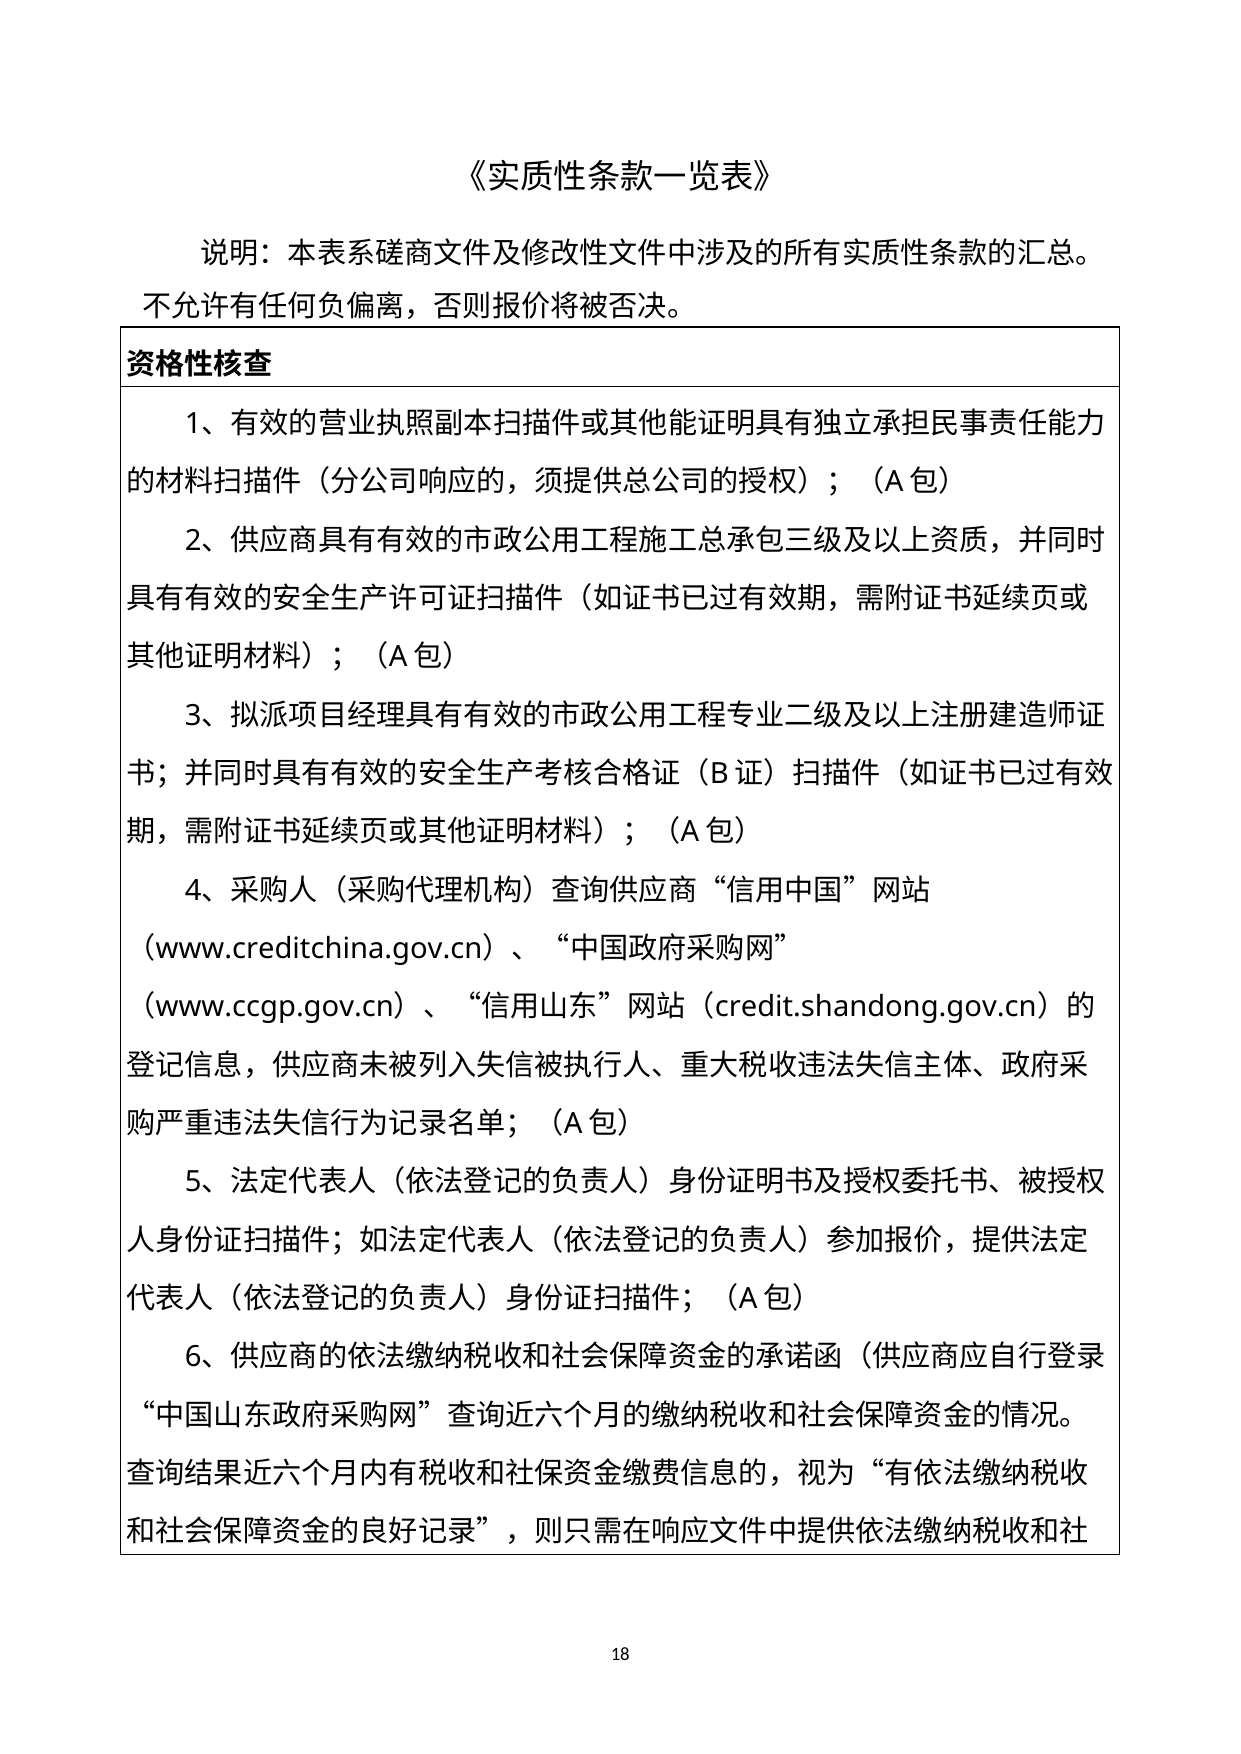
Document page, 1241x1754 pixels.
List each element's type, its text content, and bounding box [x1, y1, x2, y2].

text 《实质性条款一览表》 [142, 150, 1098, 198]
text 说明：本表系磋商文件及修改性文件中涉及的所有实质性条款的汇总。不允许有任何负偏离，否则报价将被否决。 [142, 222, 1098, 326]
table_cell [121, 387, 1119, 1553]
table_header 资格性核查 [121, 328, 1119, 386]
